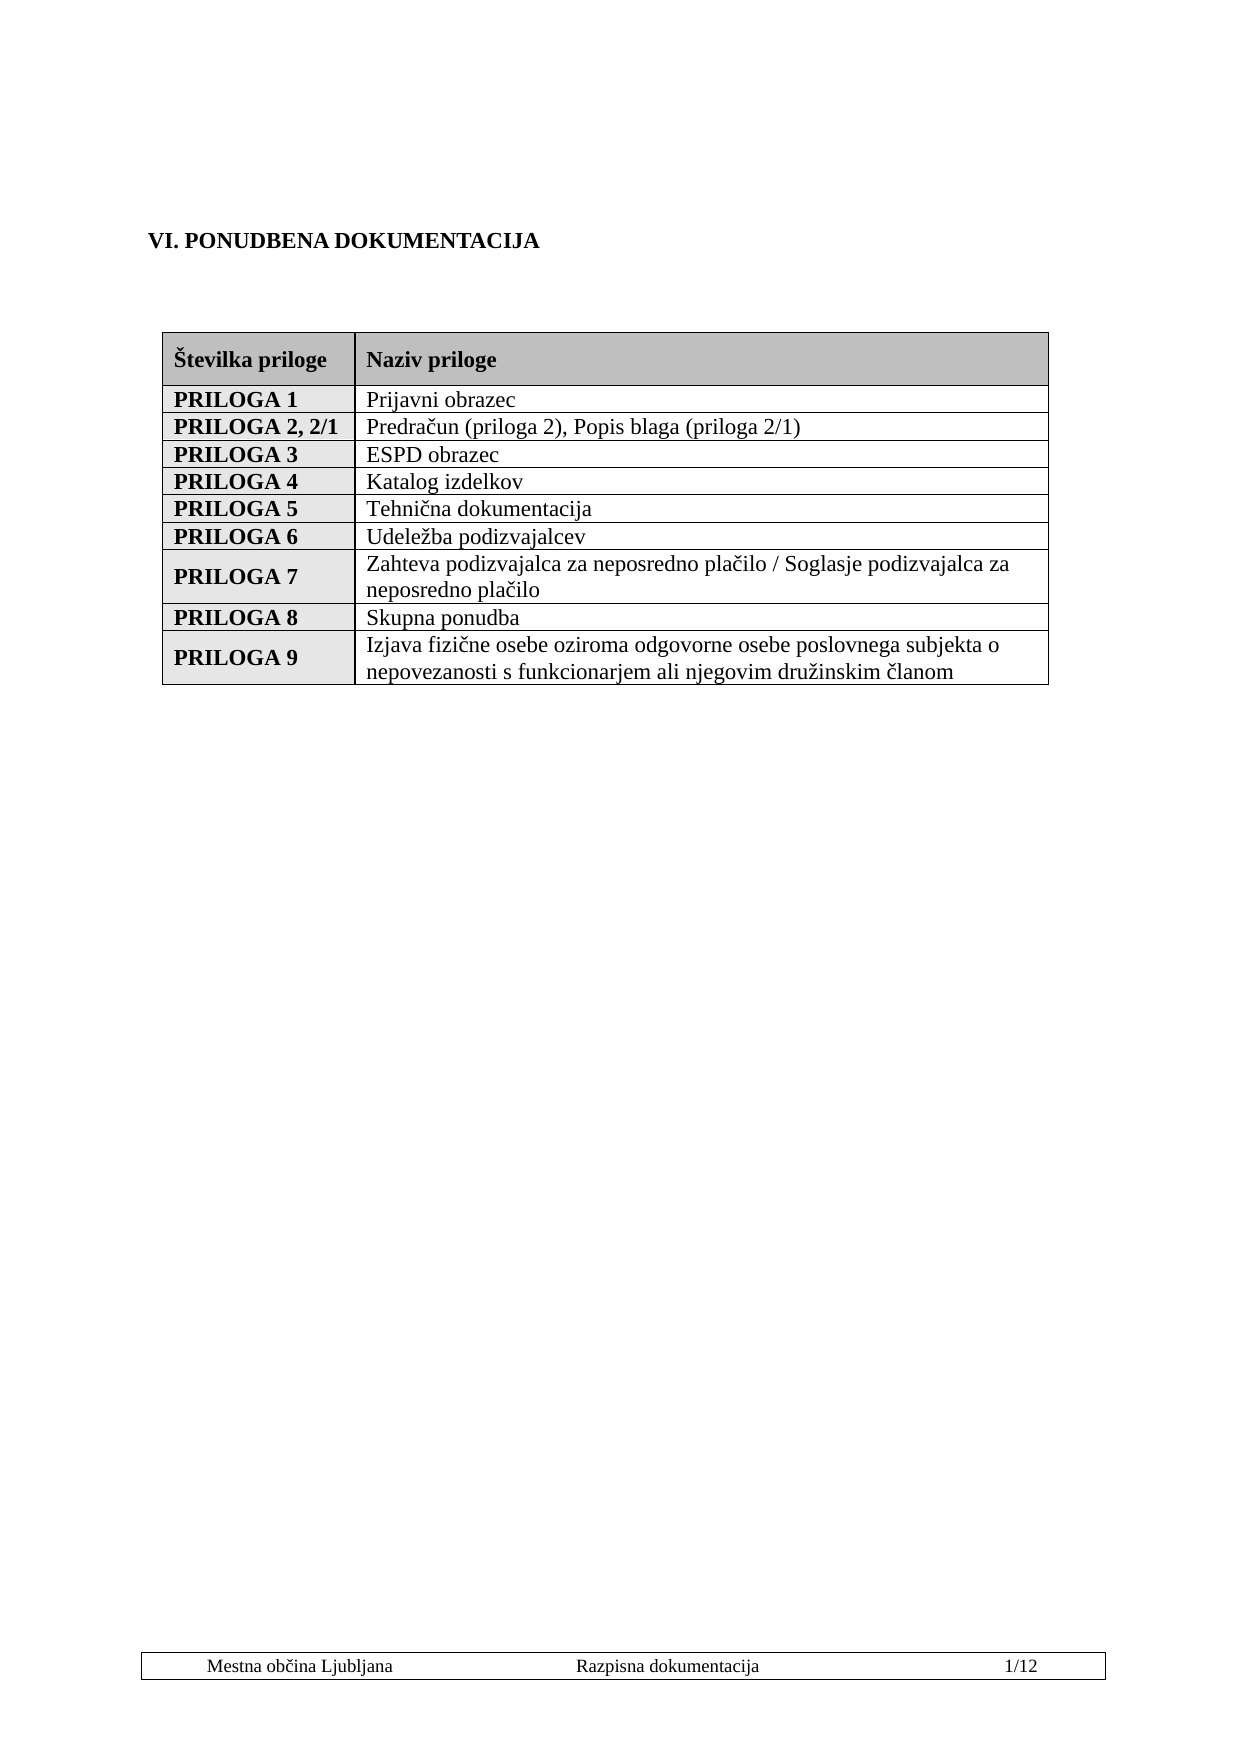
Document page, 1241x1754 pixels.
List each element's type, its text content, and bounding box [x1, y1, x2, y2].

table_header Naziv priloge [356, 333, 1048, 385]
table_cell PRILOGA 2, 2/1 [163, 413, 354, 439]
table_cell ESPD obrazec [356, 441, 1048, 467]
table_cell PRILOGA 8 [163, 604, 354, 630]
table_header Številka priloge [163, 333, 354, 385]
table_cell Zahteva podizvajalca za neposredno plačilo / Soglasje podizvajalca za neposredno plačilo [356, 550, 1048, 603]
table_cell PRILOGA 3 [163, 441, 354, 467]
table_cell PRILOGA 1 [163, 386, 354, 412]
table_cell Prijavni obrazec [356, 386, 1048, 412]
table_cell Tehnična dokumentacija [356, 495, 1048, 522]
table_cell PRILOGA 7 [163, 550, 354, 603]
subtitle VI. PONUDBENA DOKUMENTACIJA [148, 227, 1093, 253]
table_cell PRILOGA 5 [163, 495, 354, 522]
table_cell PRILOGA 9 [163, 631, 354, 684]
table_cell Skupna ponudba [356, 604, 1048, 630]
table_cell Izjava fizične osebe oziroma odgovorne osebe poslovnega subjekta o nepovezanosti s funkcionarjem ali njegovim družinskim članom [356, 631, 1048, 684]
table_cell Predračun (priloga 2), Popis blaga (priloga 2/1) [356, 413, 1048, 439]
table_cell Katalog izdelkov [356, 468, 1048, 494]
table_cell PRILOGA 4 [163, 468, 354, 494]
table_cell Udeležba podizvajalcev [356, 523, 1048, 549]
table_cell PRILOGA 6 [163, 523, 354, 549]
